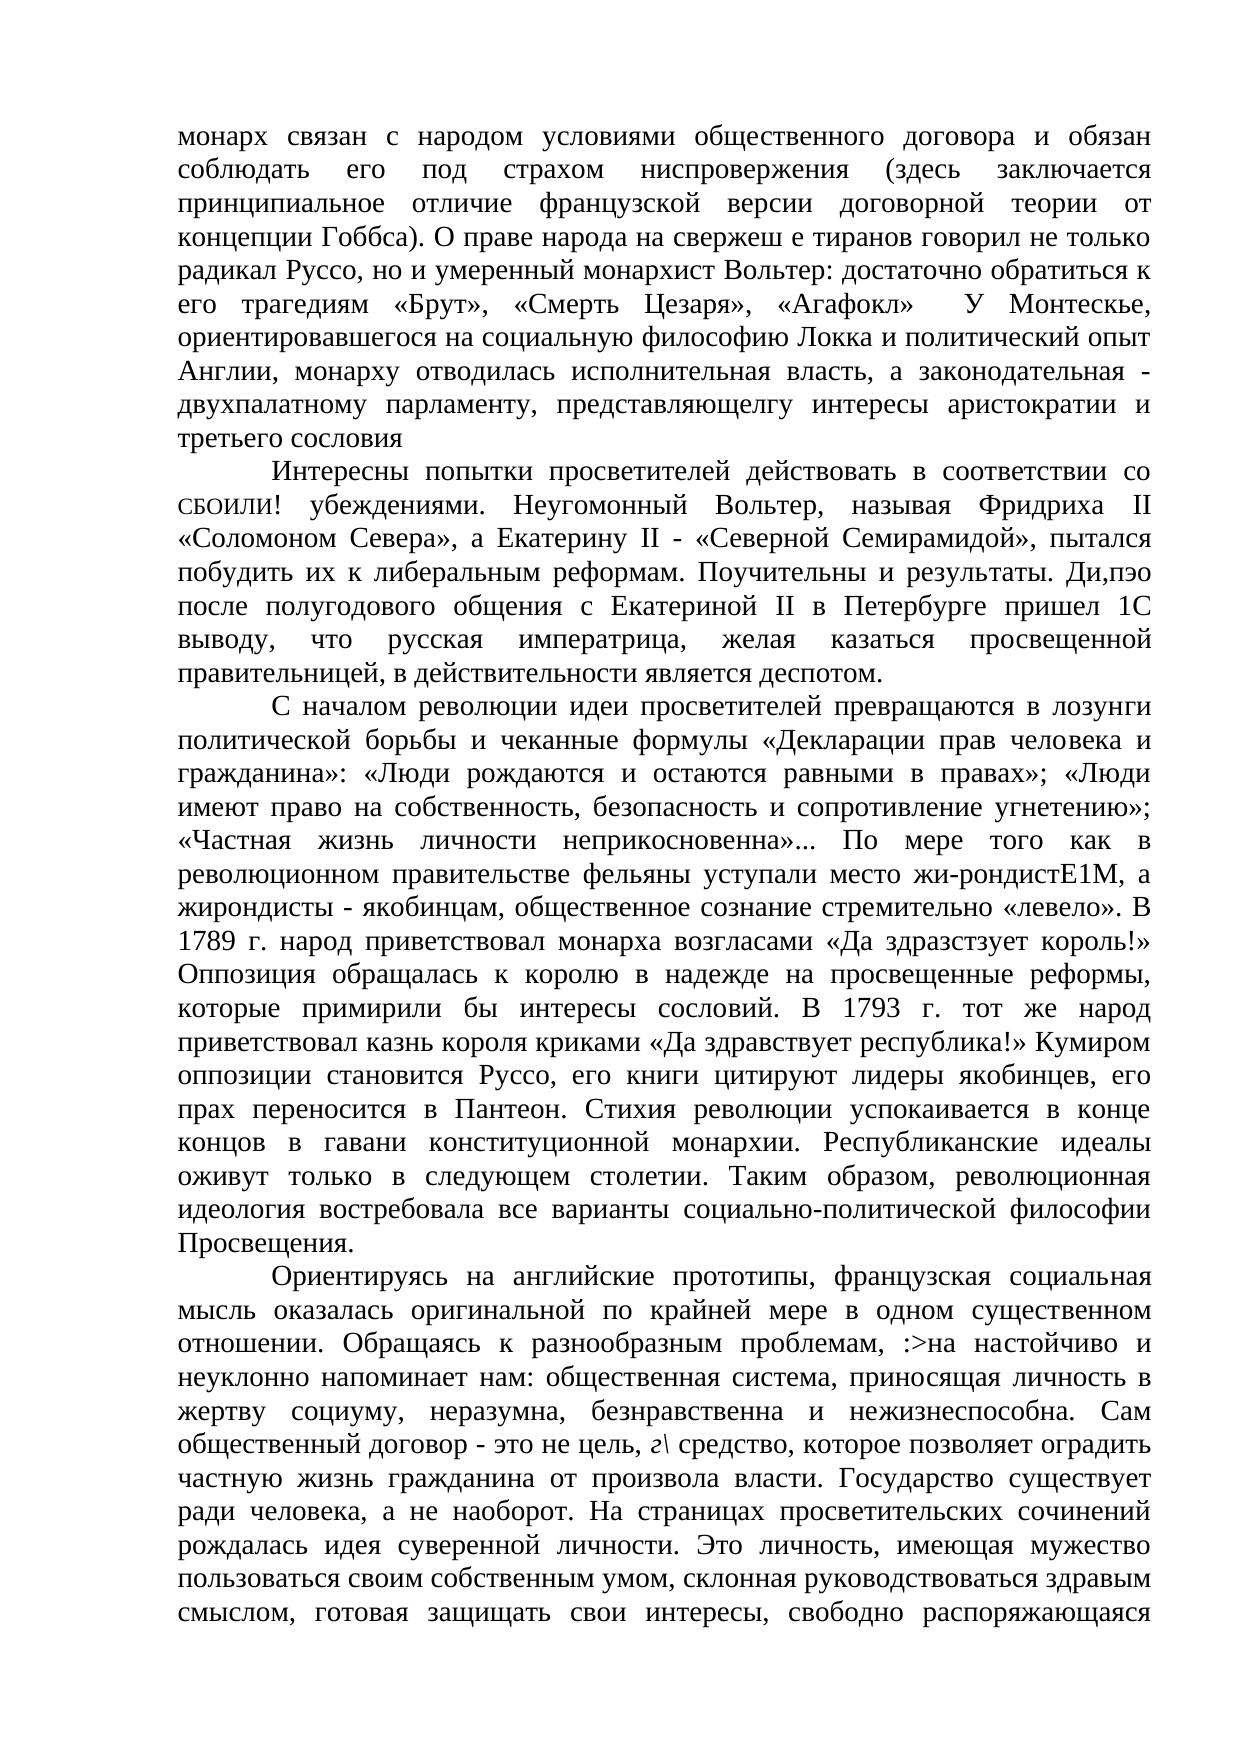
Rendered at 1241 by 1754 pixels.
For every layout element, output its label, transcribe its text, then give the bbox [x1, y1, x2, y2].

text Интересны попытки просветителей действовать в соответствии со сбоили! убеждениями. Неугомонный Вольтер, называя Фридриха II «Соломоном Севера», а Екатерину II - «Северной Семирамидой», пытался побудить их к либеральным реформам. Поучительны и результаты. Ди,пэо после полугодового общения с Екатериной II в Петербурге пришел 1С выводу, что русская императрица, желая казаться просвещенной правительницей, в действительности является деспотом. [177, 453, 1152, 688]
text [177, 1258, 1152, 1627]
text С началом революции идеи просветителей превращаются в лозунги политической борьбы и чеканные формулы «Декларации прав человека и гражданина»: «Люди рождаются и остаются равными в правах»; «Люди имеют право на собственность, безопасность и сопротивление угнетению»; «Частная жизнь личности неприкосновенна»... По мере того как в революционном правительстве фельяны уступали место жи-рондистЕ1М, а жирондисты - якобинцам, общественное сознание стремительно «левело». В 1789 г. народ приветствовал монарха возгласами «Да здразстзует король!» Оппозиция обращалась к королю в надежде на просвещенные реформы, которые примирили бы интересы сословий. В 1793 г. тот же народ приветствовал казнь короля криками «Да здравствует республика!» Кумиром оппозиции становится Руссо, его книги цитируют лидеры якобинцев, его прах переносится в Пантеон. Стихия революции успокаивается в конце концов в гавани конституционной монархии. Республиканские идеалы оживут только в следующем столетии. Таким образом, революционная идеология востребовала все варианты социально-политической философии Просвещения. [177, 688, 1152, 1258]
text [177, 118, 1152, 453]
